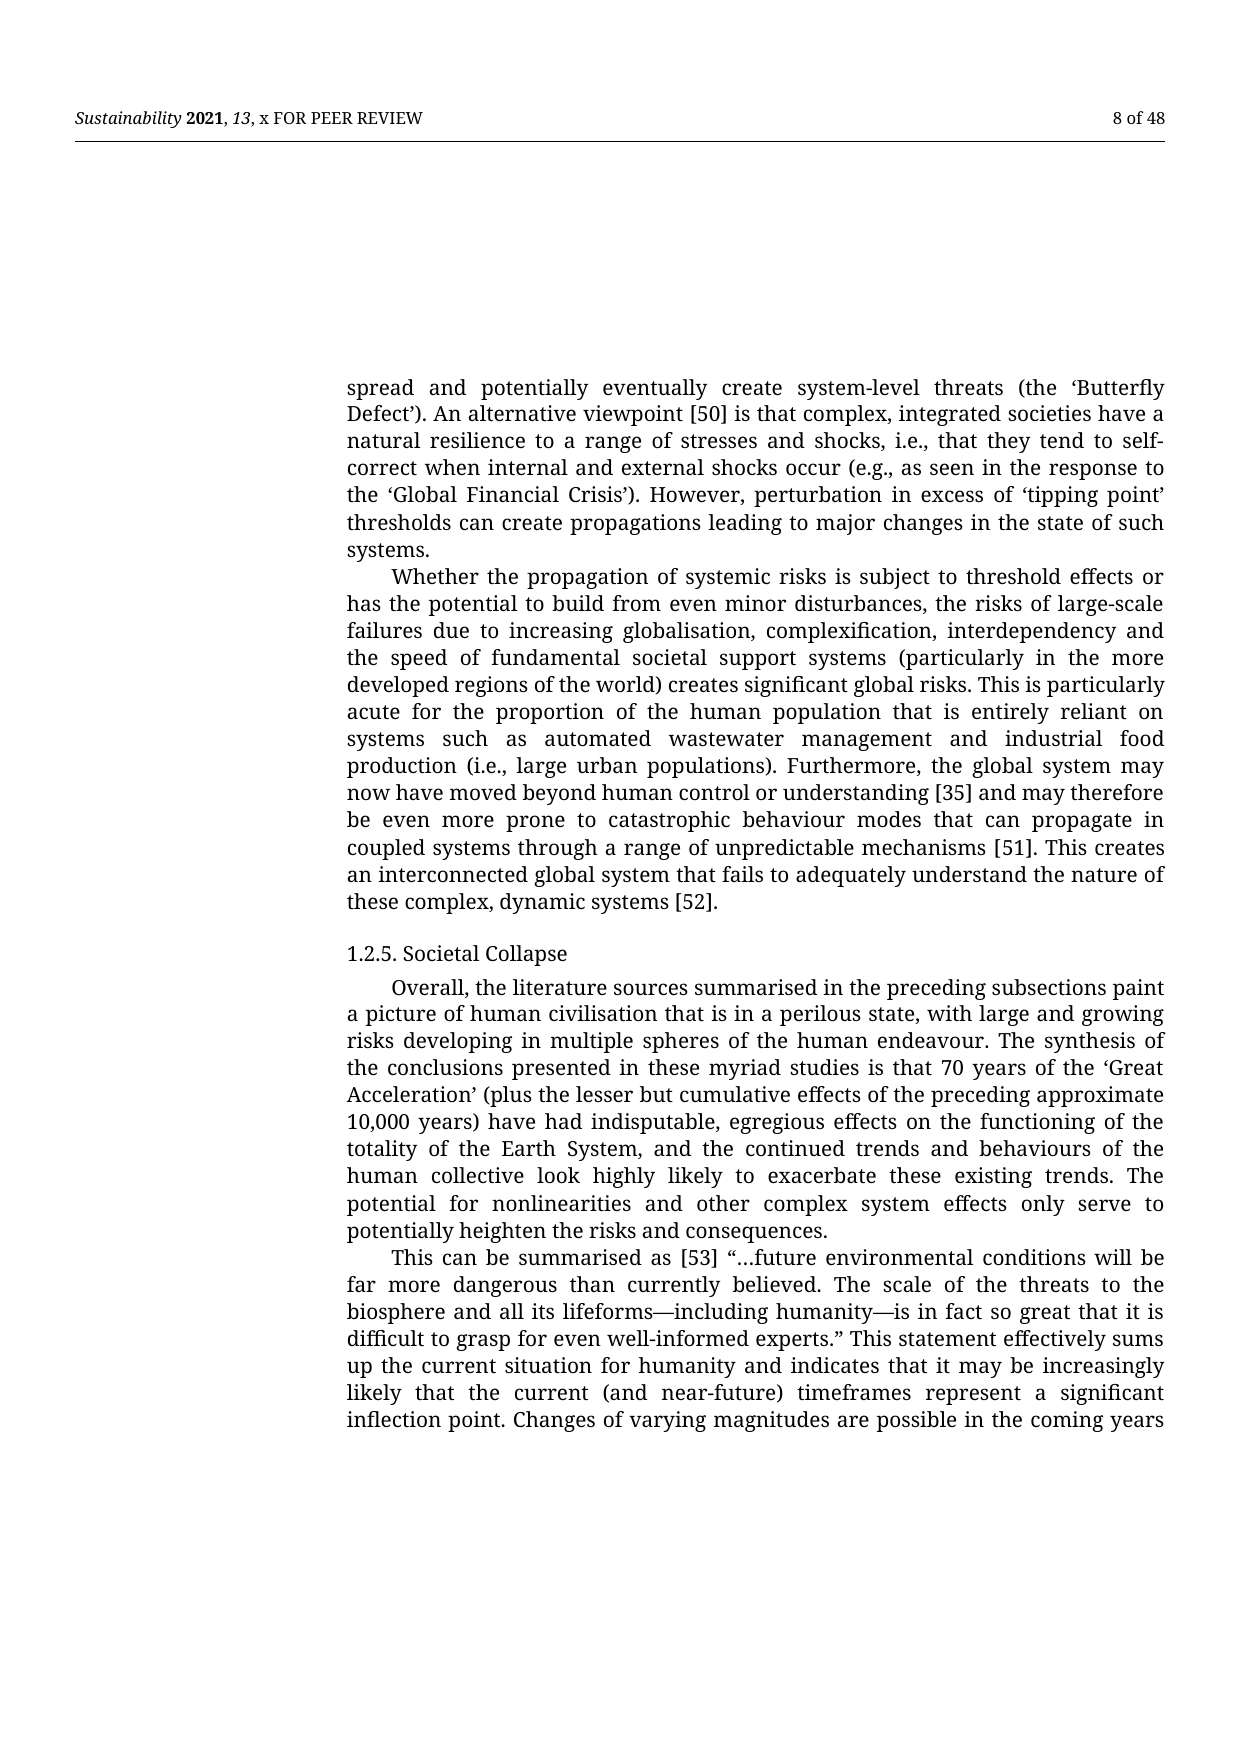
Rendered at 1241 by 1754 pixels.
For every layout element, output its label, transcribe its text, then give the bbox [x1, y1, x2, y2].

text Overall, the literature sources summarised in the preceding subsections paint a picture of human civilisation that is in a perilous state, with large and growing risks developing in multiple spheres of the human endeavour. The synthesis of the conclusions presented in these myriad studies is that 70 years of the ‘Great Acceleration’ (plus the lesser but cumulative effects of the preceding approximate 10,000 years) have had indisputable, egregious effects on the functioning of the totality of the Earth System, and the continued trends and behaviours of the human collective look highly likely to exacerbate these existing trends. The potential for nonlinearities and other complex system effects only serve to potentially heighten the risks and consequences. [347, 973, 1165, 1244]
subtitle 1.2.5. Societal Collapse [347, 940, 1165, 967]
text Whether the propagation of systemic risks is subject to threshold effects or has the potential to build from even minor disturbances, the risks of large-scale failures due to increasing globalisation, complexification, interdependency and the speed of fundamental societal support systems (particularly in the more developed regions of the world) creates significant global risks. This is particularly acute for the proportion of the human population that is entirely reliant on systems such as automated wastewater management and industrial food production (i.e., large urban populations). Furthermore, the global system may now have moved beyond human control or understanding [35] and may therefore be even more prone to catastrophic behaviour modes that can propagate in coupled systems through a range of unpredictable mechanisms [51]. This creates an interconnected global system that fails to adequately understand the nature of these complex, dynamic systems [52]. [347, 563, 1165, 915]
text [347, 1244, 1165, 1434]
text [347, 374, 1165, 563]
